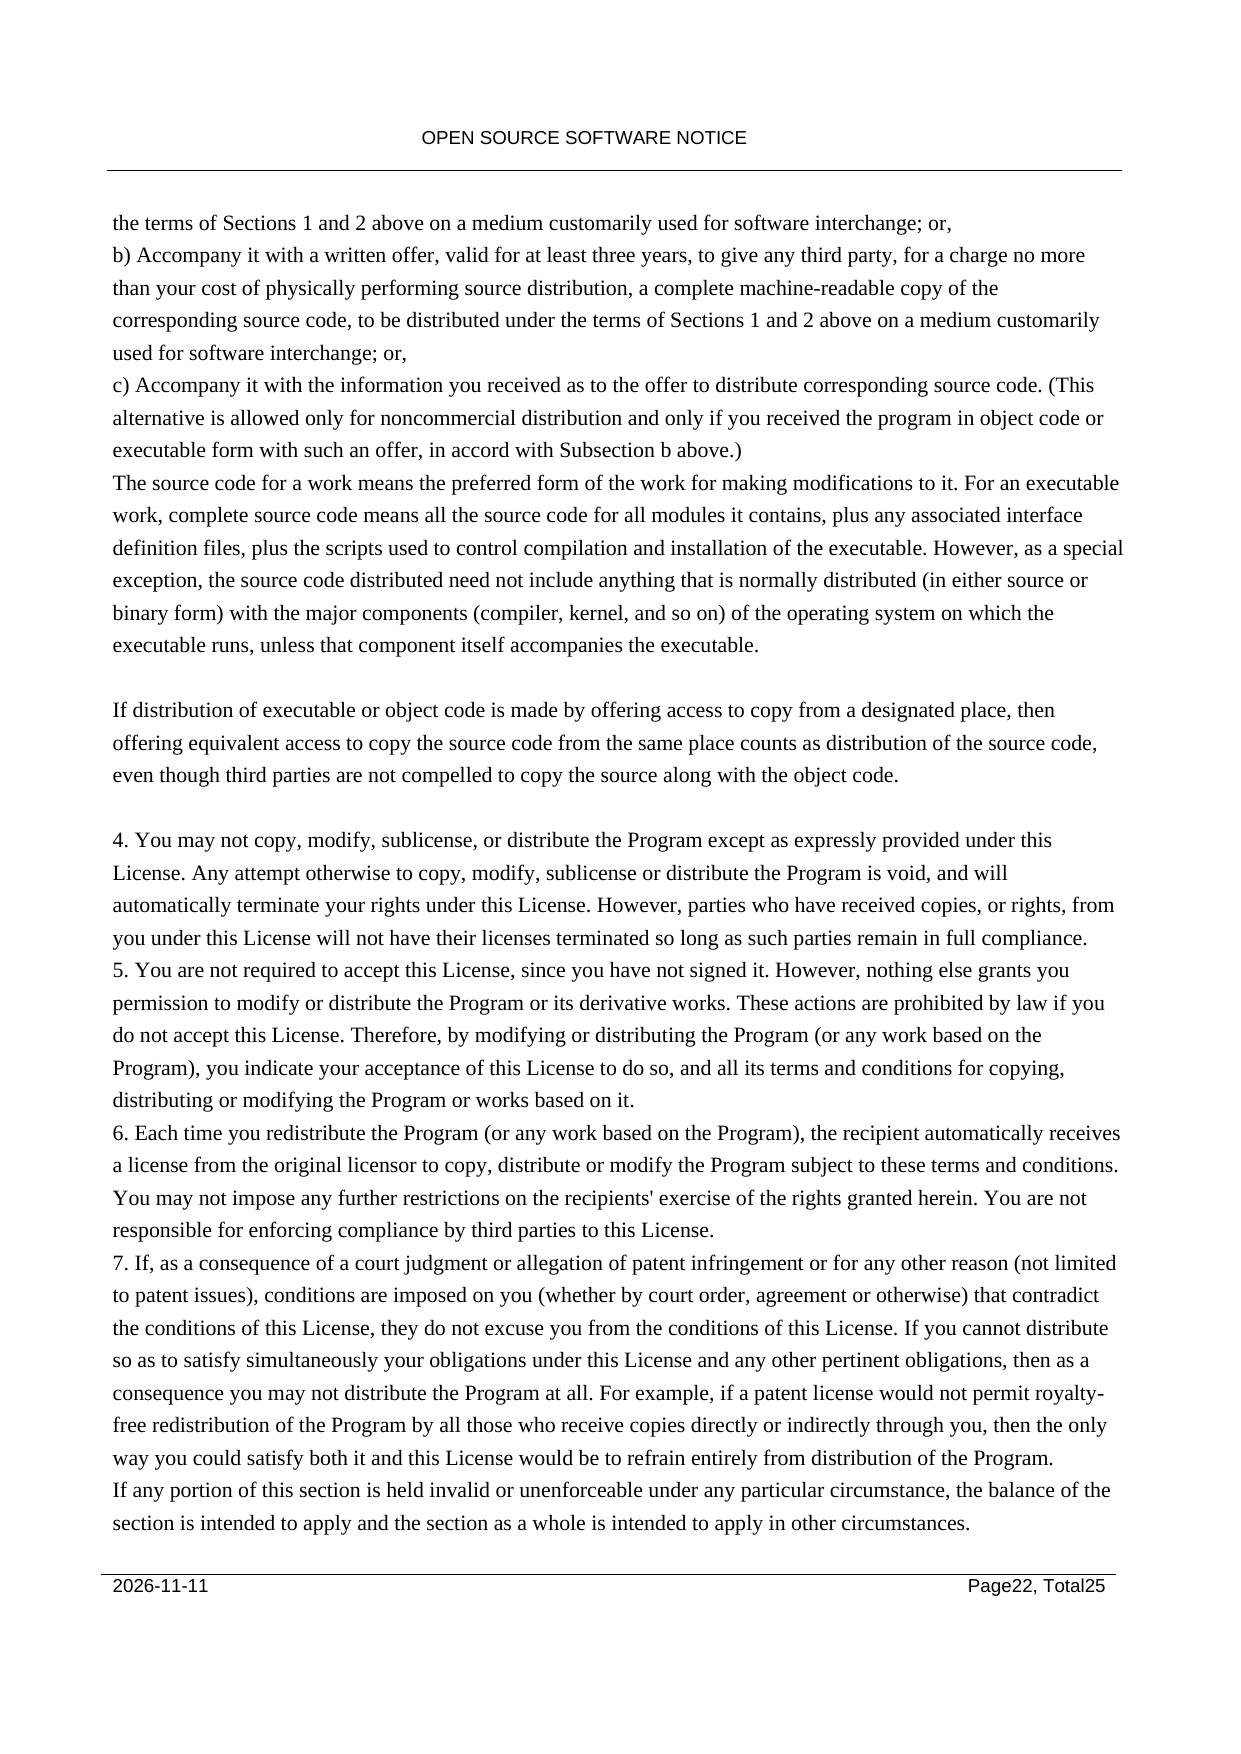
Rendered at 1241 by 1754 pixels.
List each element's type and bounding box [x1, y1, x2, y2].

text [112, 206, 1128, 1539]
